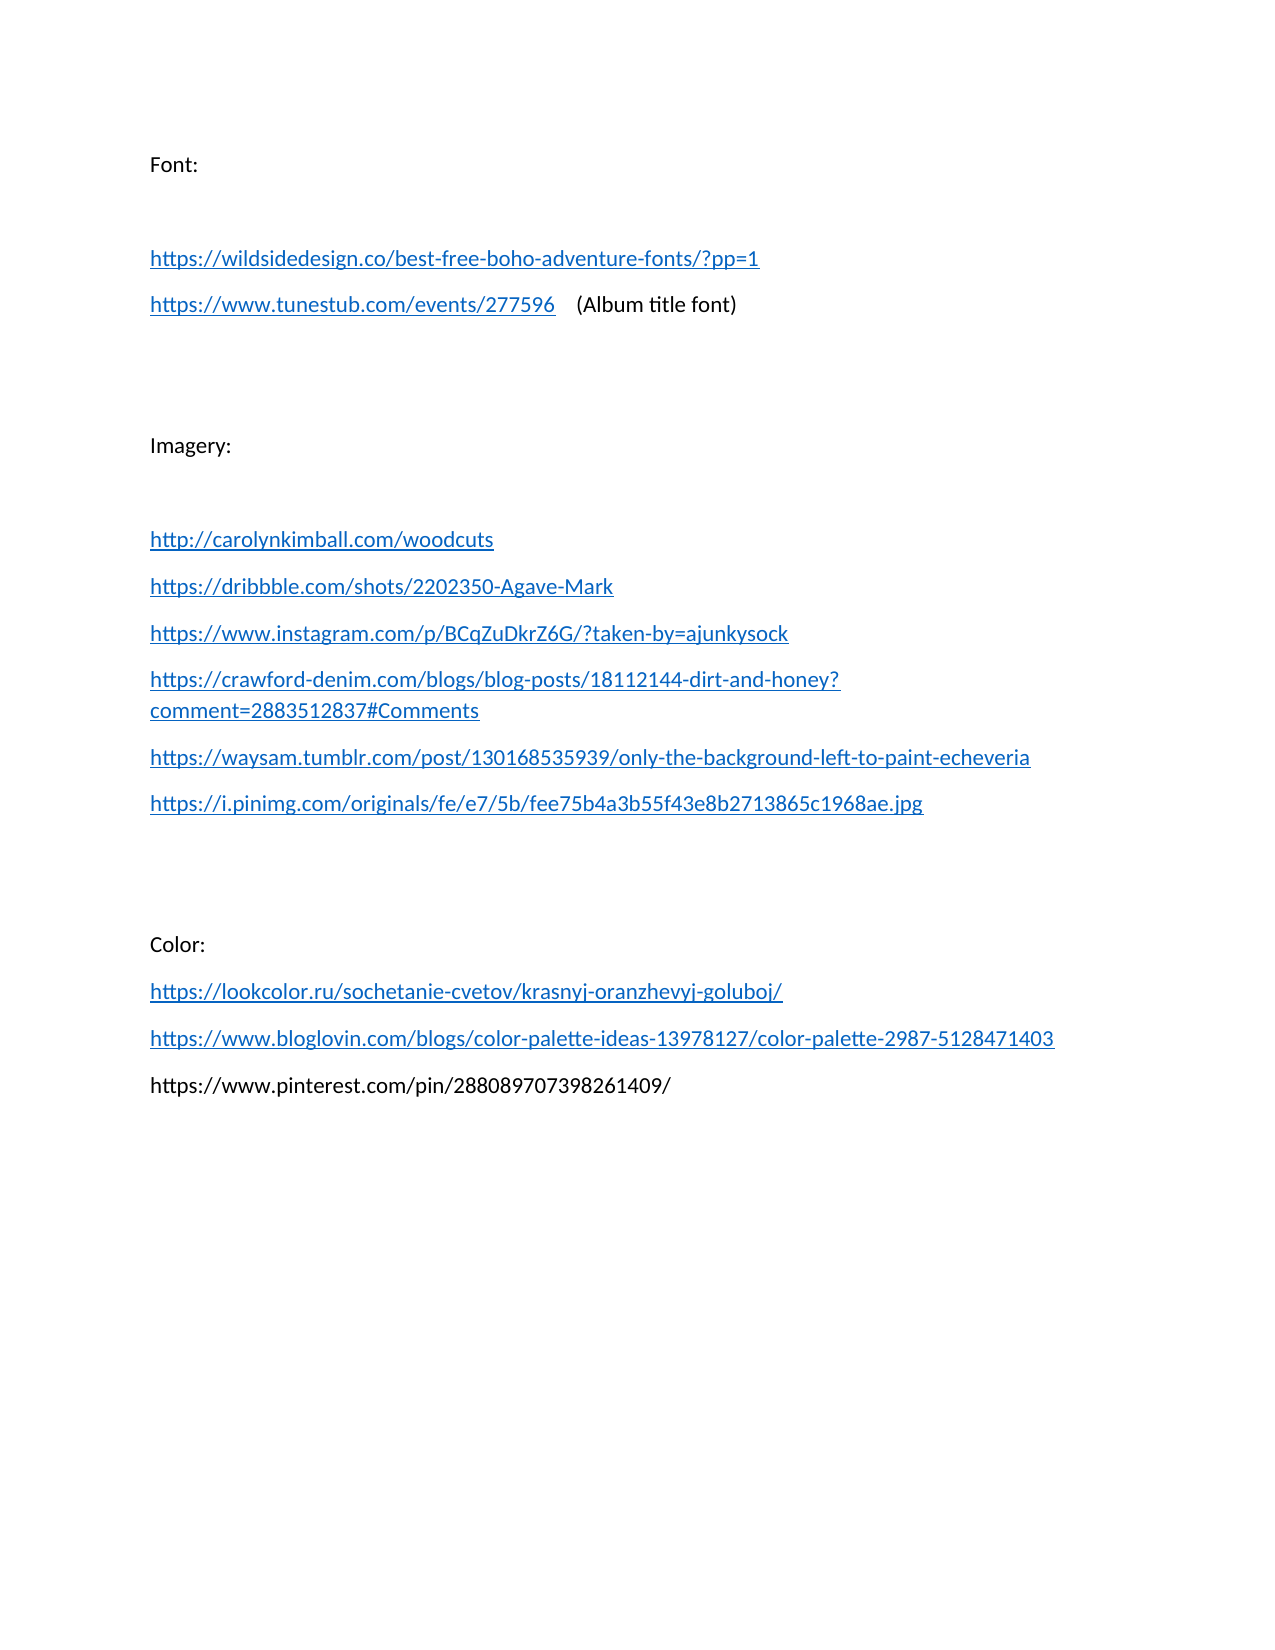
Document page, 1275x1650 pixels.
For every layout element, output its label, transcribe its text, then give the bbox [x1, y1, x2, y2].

text https://waysam.tumblr.com/post/130168535939/only-the-background-left-to-paint-echeveria [150, 743, 1125, 771]
text https://www.tunestub.com/events/277596 (Album title font) [150, 291, 1125, 319]
text https://www.instagram.com/p/BCqZuDkrZ6G/?taken-by=ajunkysock [150, 619, 1125, 647]
text https://dribbble.com/shots/2202350-Agave-Mark [150, 572, 1125, 600]
text https://i.pinimg.com/originals/fe/e7/5b/fee75b4a3b55f43e8b2713865c1968ae.jpg [150, 789, 1125, 818]
text Font: [150, 150, 1125, 178]
text Color: [150, 930, 1125, 958]
text http://carolynkimball.com/woodcuts [150, 525, 1125, 553]
text https://www.bloglovin.com/blogs/color-palette-ideas-13978127/color-palette-2987-5128471403 [150, 1024, 1125, 1052]
text https://wildsidedesign.co/best-free-boho-adventure-fonts/?pp=1 [150, 244, 1125, 272]
text https://lookcolor.ru/sochetanie-cvetov/krasnyj-oranzhevyj-goluboj/ [150, 977, 1125, 1005]
text Imagery: [150, 431, 1125, 459]
text https://www.pinterest.com/pin/288089707398261409/ [150, 1071, 1125, 1099]
text https://crawford-denim.com/blogs/blog-posts/18112144-dirt-and-honey?comment=2883512837#Comments [150, 666, 1125, 724]
